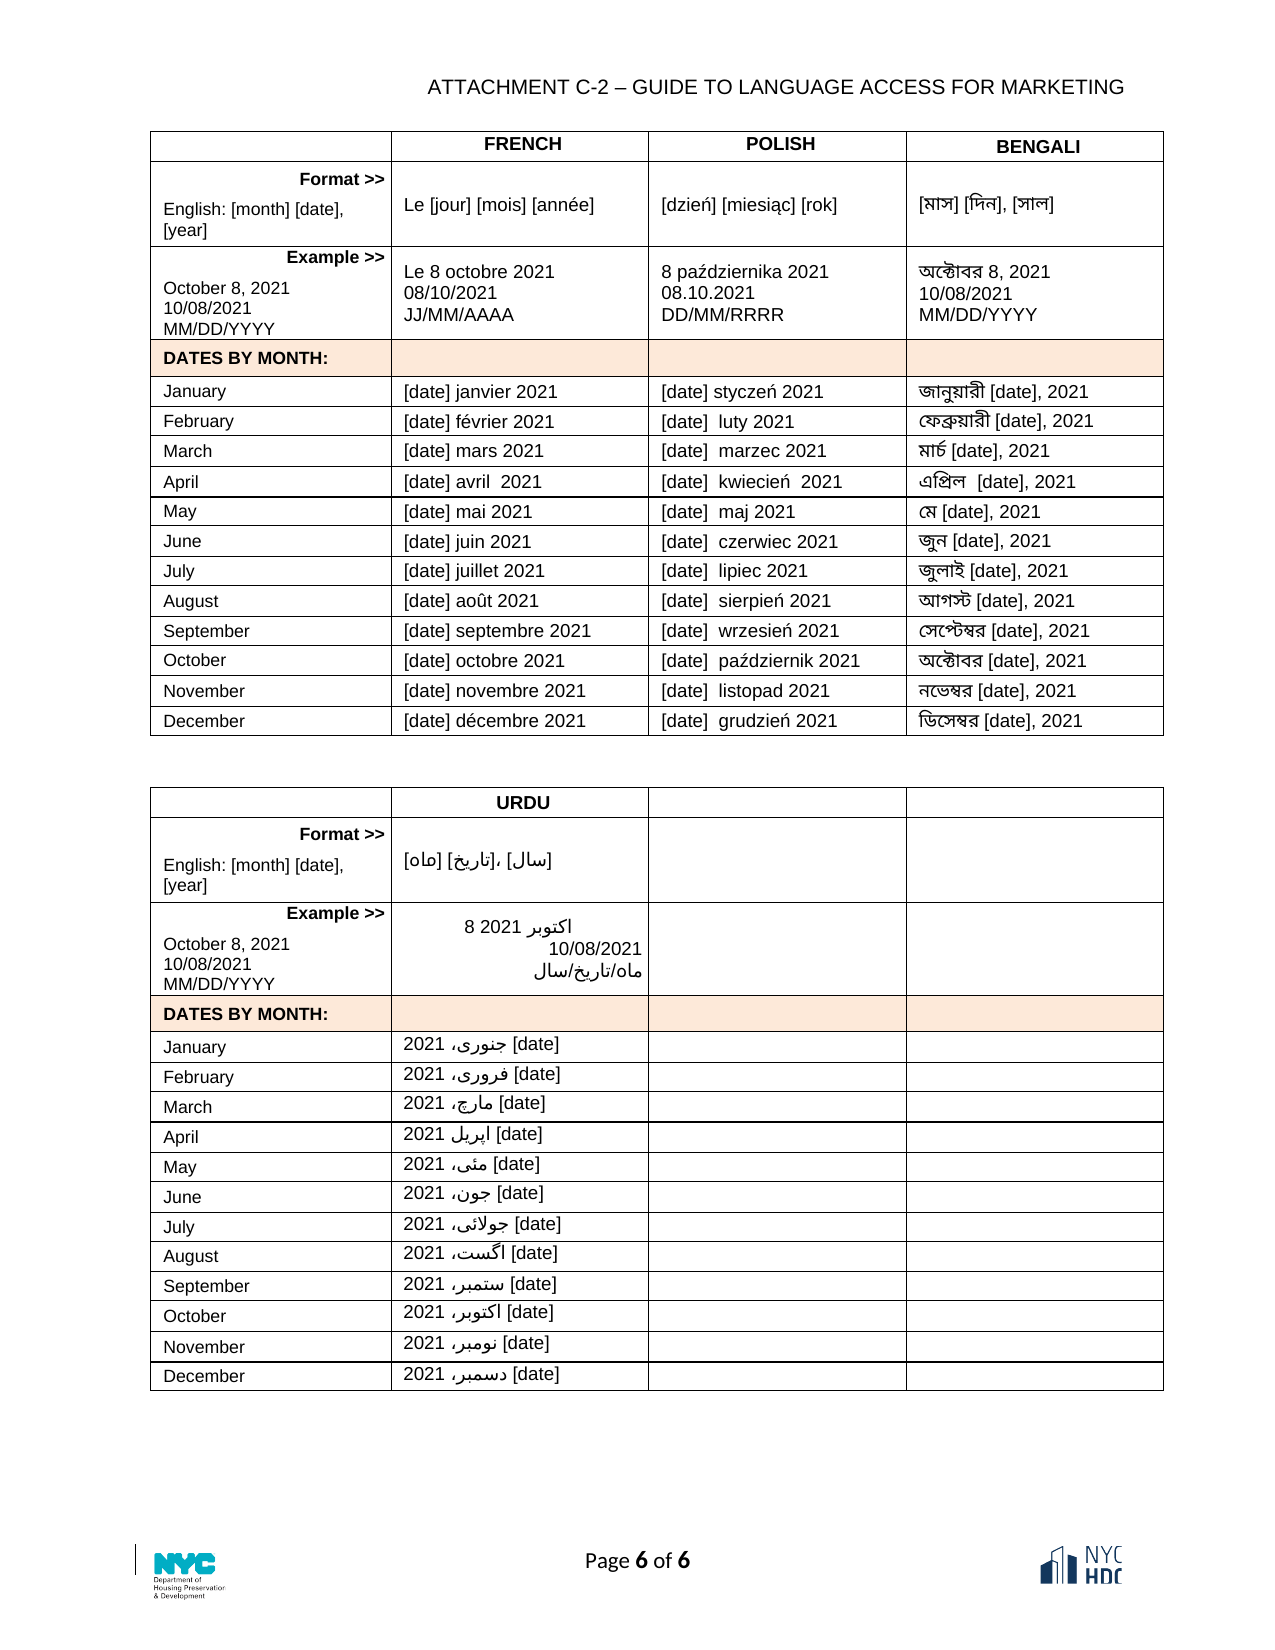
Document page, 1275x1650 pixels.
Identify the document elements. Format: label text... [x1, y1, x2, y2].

table_cell 8 października 2021 08.10.2021 DD/MM/RRRR [649, 247, 906, 339]
table_cell Example >> October 8, 2021 10/08/2021 MM/DD/YYYY [151, 247, 391, 339]
table_cell September [151, 617, 391, 644]
table_cell April [151, 1123, 391, 1152]
table_cell February [151, 1063, 391, 1091]
table_header [151, 788, 391, 817]
table_cell [date] wrzesień 2021 [649, 617, 906, 644]
table_header [649, 788, 906, 817]
table_cell [649, 1153, 906, 1181]
table_cell [907, 1272, 1163, 1300]
table_cell জানুয়ারী [date], 2021 [907, 377, 1163, 406]
table_cell [date] septembre 2021 [392, 617, 648, 644]
table_header URDU [392, 788, 648, 817]
table_cell [907, 1242, 1163, 1271]
table_cell December [151, 707, 391, 735]
table_cell November [151, 1332, 391, 1361]
table_cell [date] مارچ، 2021 [392, 1092, 648, 1121]
table_cell [date] août 2021 [392, 586, 648, 616]
table_cell [date] marzec 2021 [649, 436, 906, 466]
table_cell [649, 1272, 906, 1300]
table_cell [649, 1182, 906, 1212]
table_cell [date] octobre 2021 [392, 646, 648, 675]
table_cell January [151, 1032, 391, 1062]
table_cell [date] décembre 2021 [392, 707, 648, 735]
table_cell [date] novembre 2021 [392, 676, 648, 706]
table_cell Le 8 octobre 2021 08/10/2021 JJ/MM/AAAA [392, 247, 648, 339]
table_cell [907, 1063, 1163, 1091]
table_cell [dzień] [miesiąc] [rok] [649, 162, 906, 246]
table_cell June [151, 526, 391, 556]
table_cell [date] فروری، 2021 [392, 1063, 648, 1091]
table_cell [date] maj 2021 [649, 498, 906, 525]
table_cell অক্টোবর [date], 2021 [907, 646, 1163, 675]
table_cell [date] جون، 2021 [392, 1182, 648, 1212]
table_header [151, 132, 391, 161]
table_cell [907, 996, 1163, 1031]
table_cell জুলাই [date], 2021 [907, 557, 1163, 585]
table_cell [ماہ] [تاریخ]، [سال] [392, 818, 648, 902]
table_cell এপ্রিল [date], 2021 [907, 467, 1163, 496]
table_cell [date] mai 2021 [392, 498, 648, 525]
picture [1040, 1546, 1122, 1584]
table_cell [মাস] [দিন], [সাল] [907, 162, 1163, 246]
table_cell [649, 1032, 906, 1062]
table_cell ডিসেম্বর [date], 2021 [907, 707, 1163, 735]
table_cell October [151, 646, 391, 675]
table_cell [date] جنوری، 2021 [392, 1032, 648, 1062]
table_header FRENCH [392, 132, 648, 161]
table_cell [date] juillet 2021 [392, 557, 648, 585]
table_cell [date] février 2021 [392, 407, 648, 435]
table_cell আগস্ট [date], 2021 [907, 586, 1163, 616]
table_cell [392, 340, 648, 376]
table_cell [date] اپريل 2021 [392, 1123, 648, 1152]
table_cell [649, 1063, 906, 1091]
table_cell [date] grudzień 2021 [649, 707, 906, 735]
table_cell July [151, 557, 391, 585]
table_cell November [151, 676, 391, 706]
table_cell ফেব্রুয়ারী [date], 2021 [907, 407, 1163, 435]
table_cell [649, 1363, 906, 1390]
table_cell [649, 903, 906, 994]
table_cell June [151, 1182, 391, 1212]
table_cell [907, 1301, 1163, 1331]
table_cell অক্টোবর 8, 2021 10/08/2021 MM/DD/YYYY [907, 247, 1163, 339]
table_cell [907, 1182, 1163, 1212]
table_cell [date] اكتوبر، 2021 [392, 1301, 648, 1331]
table_cell মে [date], 2021 [907, 498, 1163, 525]
table_cell [649, 996, 906, 1031]
table_cell Example >> October 8, 2021 10/08/2021 MM/DD/YYYY [151, 903, 391, 994]
table_cell August [151, 1242, 391, 1271]
table_cell [date] styczeń 2021 [649, 377, 906, 406]
table_cell April [151, 467, 391, 496]
table_cell [date] październik 2021 [649, 646, 906, 675]
table_cell [date] listopad 2021 [649, 676, 906, 706]
table_cell [date] kwiecień 2021 [649, 467, 906, 496]
table_cell [907, 818, 1163, 902]
table_cell March [151, 1092, 391, 1121]
table_cell [907, 1332, 1163, 1361]
table_cell [907, 1123, 1163, 1152]
table_cell [649, 1213, 906, 1241]
table_cell [date] دسمبر، 2021 [392, 1363, 648, 1390]
table_cell [907, 1092, 1163, 1121]
table_cell 8 اکتوبر 2021 10/08/2021 ماہ/تاريخ/سال [392, 903, 648, 994]
table_cell [649, 1332, 906, 1361]
table_header POLISH [649, 132, 906, 161]
table_cell March [151, 436, 391, 466]
table_cell May [151, 1153, 391, 1181]
table_cell [date] نومبر، 2021 [392, 1332, 648, 1361]
table_cell [date] czerwiec 2021 [649, 526, 906, 556]
table_cell January [151, 377, 391, 406]
table_cell [392, 996, 648, 1031]
table_cell Format >> English: [month] [date], [year] [151, 162, 391, 246]
picture [154, 1553, 226, 1600]
table_cell [date] lipiec 2021 [649, 557, 906, 585]
table_cell মার্চ [date], 2021 [907, 436, 1163, 466]
table_cell May [151, 498, 391, 525]
table_cell [907, 1153, 1163, 1181]
table_cell [date] avril 2021 [392, 467, 648, 496]
table_cell October [151, 1301, 391, 1331]
table_cell December [151, 1363, 391, 1390]
table_cell [907, 903, 1163, 994]
table_cell July [151, 1213, 391, 1241]
table_cell সেপ্টেম্বর [date], 2021 [907, 617, 1163, 644]
table_cell [date] sierpień 2021 [649, 586, 906, 616]
table_cell [date] ستمبر، 2021 [392, 1272, 648, 1300]
table_cell [date] luty 2021 [649, 407, 906, 435]
table_cell [907, 1032, 1163, 1062]
table_header [907, 788, 1163, 817]
table_cell DATES BY MONTH: [151, 996, 391, 1031]
table_cell [649, 340, 906, 376]
table_cell জুন [date], 2021 [907, 526, 1163, 556]
table_cell DATES BY MONTH: [151, 340, 391, 376]
table_cell February [151, 407, 391, 435]
table_cell নভেম্বর [date], 2021 [907, 676, 1163, 706]
table_cell [907, 1213, 1163, 1241]
table_cell [date] اگست، 2021 [392, 1242, 648, 1271]
table_cell [date] juin 2021 [392, 526, 648, 556]
table_cell [649, 1301, 906, 1331]
table_cell [649, 1123, 906, 1152]
table_cell [907, 1363, 1163, 1390]
table_cell [649, 818, 906, 902]
table_cell Format >> English: [month] [date], [year] [151, 818, 391, 902]
table_cell September [151, 1272, 391, 1300]
table_cell [date] جولائی، 2021 [392, 1213, 648, 1241]
table_cell [649, 1242, 906, 1271]
table_cell [date] mars 2021 [392, 436, 648, 466]
table_cell [649, 1092, 906, 1121]
table_cell [907, 340, 1163, 376]
table_header BENGALI [907, 132, 1163, 161]
table_cell Le [jour] [mois] [année] [392, 162, 648, 246]
table_cell [date] مئی، 2021 [392, 1153, 648, 1181]
table_cell August [151, 586, 391, 616]
table_cell [date] janvier 2021 [392, 377, 648, 406]
